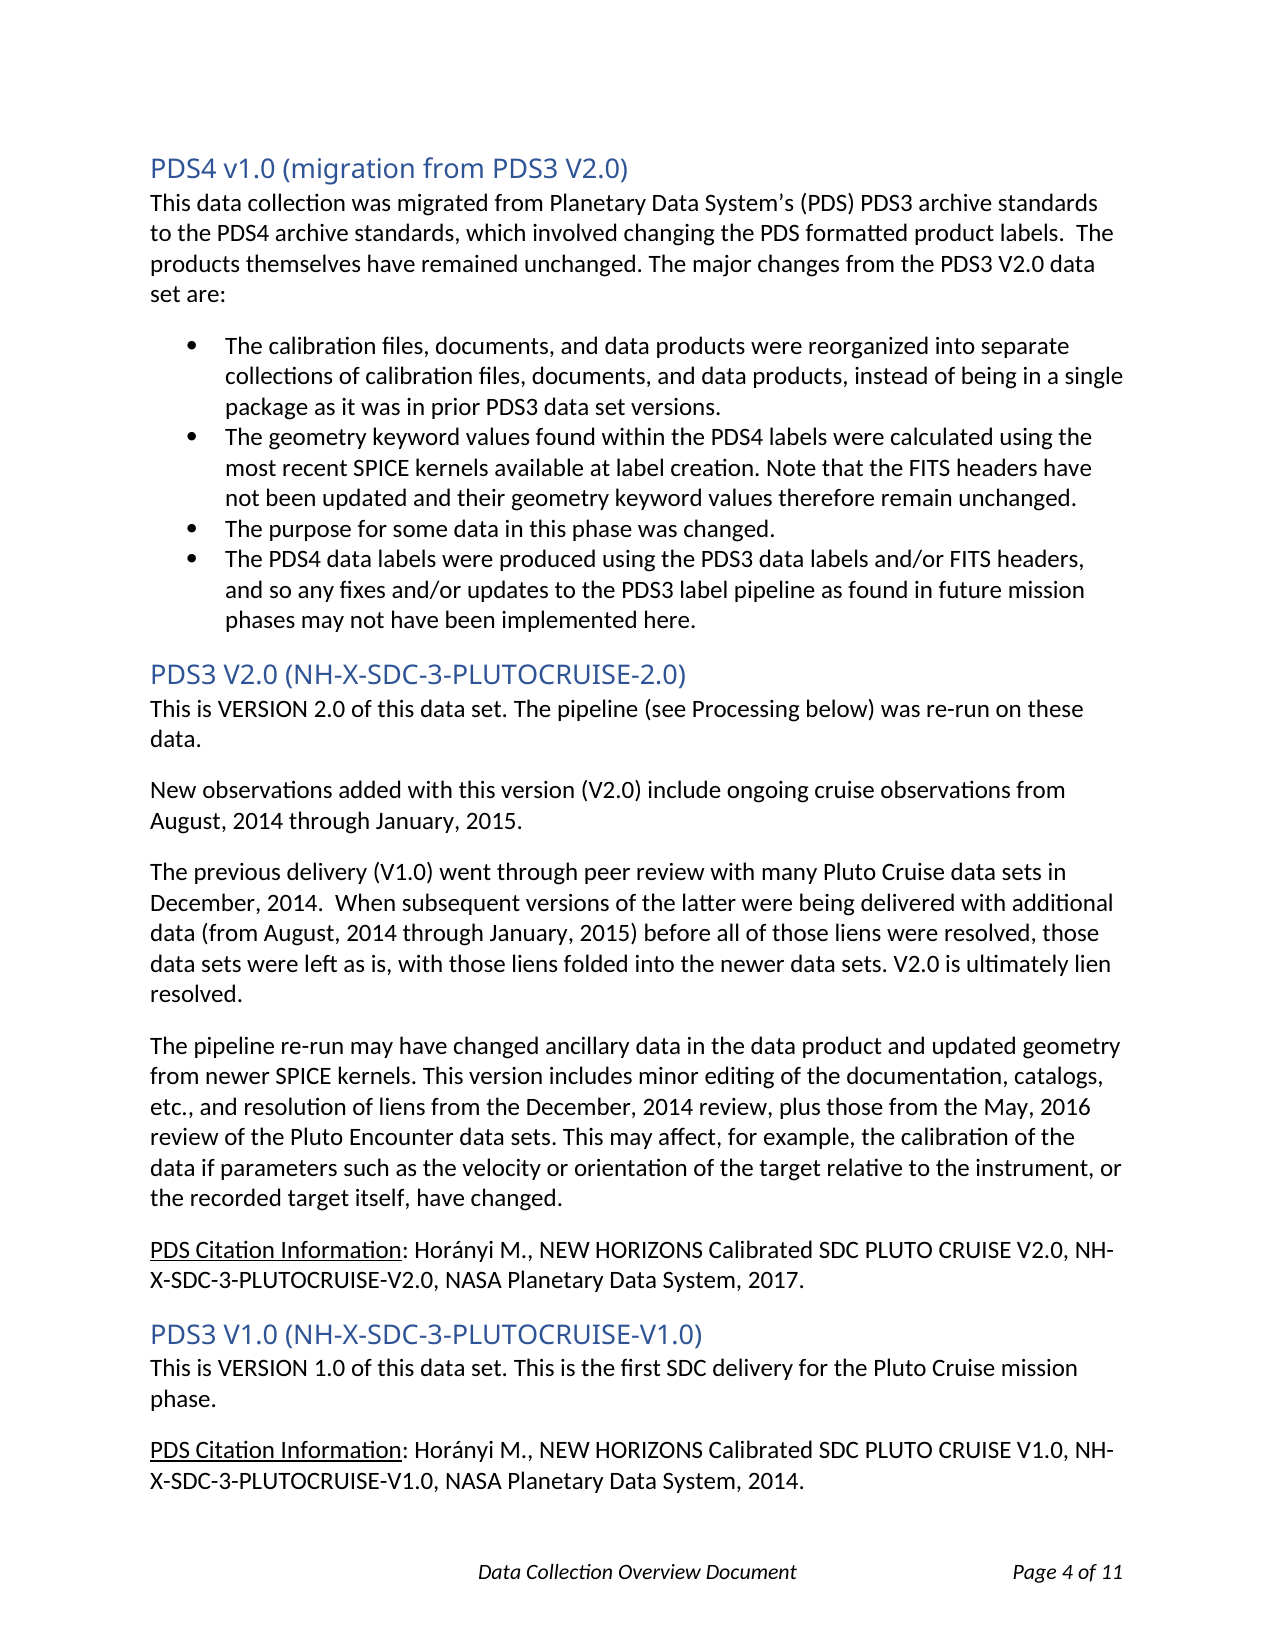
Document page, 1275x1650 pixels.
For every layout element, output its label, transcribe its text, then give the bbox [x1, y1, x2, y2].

list The calibration files, documents, and data products were reorganized into separate collections of calibration files, documents, and data products, instead of being in a single package as it was in prior PDS3 data set versions. [187, 330, 1125, 421]
list The geometry keyword values found within the PDS4 labels were calculated using the most recent SPICE kernels available at label creation. Note that the FITS headers have not been updated and their geometry keyword values therefore remain unchanged. [187, 421, 1125, 513]
text This is VERSION 1.0 of this data set. This is the first SDC delivery for the Pluto Cruise mission phase. [150, 1353, 1125, 1414]
text PDS Citation Information: Horányi M., NEW HORIZONS Calibrated SDC PLUTO CRUISE V1.0, NH-X-SDC-3-PLUTOCRUISE-V1.0, NASA Planetary Data System, 2014. [150, 1434, 1125, 1496]
subtitle PDS3 V2.0 (NH-X-SDC-3-PLUTOCRUISE-2.0) [150, 656, 1125, 693]
text The previous delivery (V1.0) went through peer review with many Pluto Cruise data sets in December, 2014. When subsequent versions of the latter were being delivered with additional data (from August, 2014 through January, 2015) before all of those liens were resolved, those data sets were left as is, with those liens folded into the newer data sets. V2.0 is ultimately lien resolved. [150, 856, 1125, 1009]
subtitle PDS3 V1.0 (NH-X-SDC-3-PLUTOCRUISE-V1.0) [150, 1316, 1125, 1353]
list The PDS4 data labels were produced using the PDS3 data labels and/or FITS headers, and so any fixes and/or updates to the PDS3 label pipeline as found in future mission phases may not have been implemented here. [187, 543, 1125, 635]
list The purpose for some data in this phase was changed. [187, 513, 1125, 543]
text The pipeline re-run may have changed ancillary data in the data product and updated geometry from newer SPICE kernels. This version includes minor editing of the documentation, catalogs, etc., and resolution of liens from the December, 2014 review, plus those from the May, 2016 review of the Pluto Encounter data sets. This may affect, for example, the calibration of the data if parameters such as the velocity or orientation of the target relative to the instrument, or the recorded target itself, have changed. [150, 1030, 1125, 1213]
text New observations added with this version (V2.0) include ongoing cruise observations from August, 2014 through January, 2015. [150, 774, 1125, 836]
text This is VERSION 2.0 of this data set. The pipeline (see Processing below) was re-run on these data. [150, 693, 1125, 754]
text PDS Citation Information: Horányi M., NEW HORIZONS Calibrated SDC PLUTO CRUISE V2.0, NH-X-SDC-3-PLUTOCRUISE-V2.0, NASA Planetary Data System, 2017. [150, 1234, 1125, 1295]
subtitle PDS4 v1.0 (migration from PDS3 V2.0) [150, 150, 1125, 187]
text This data collection was migrated from Planetary Data System’s (PDS) PDS3 archive standards to the PDS4 archive standards, which involved changing the PDS formatted product labels. The products themselves have remained unchanged. The major changes from the PDS3 V2.0 data set are: [150, 187, 1125, 309]
